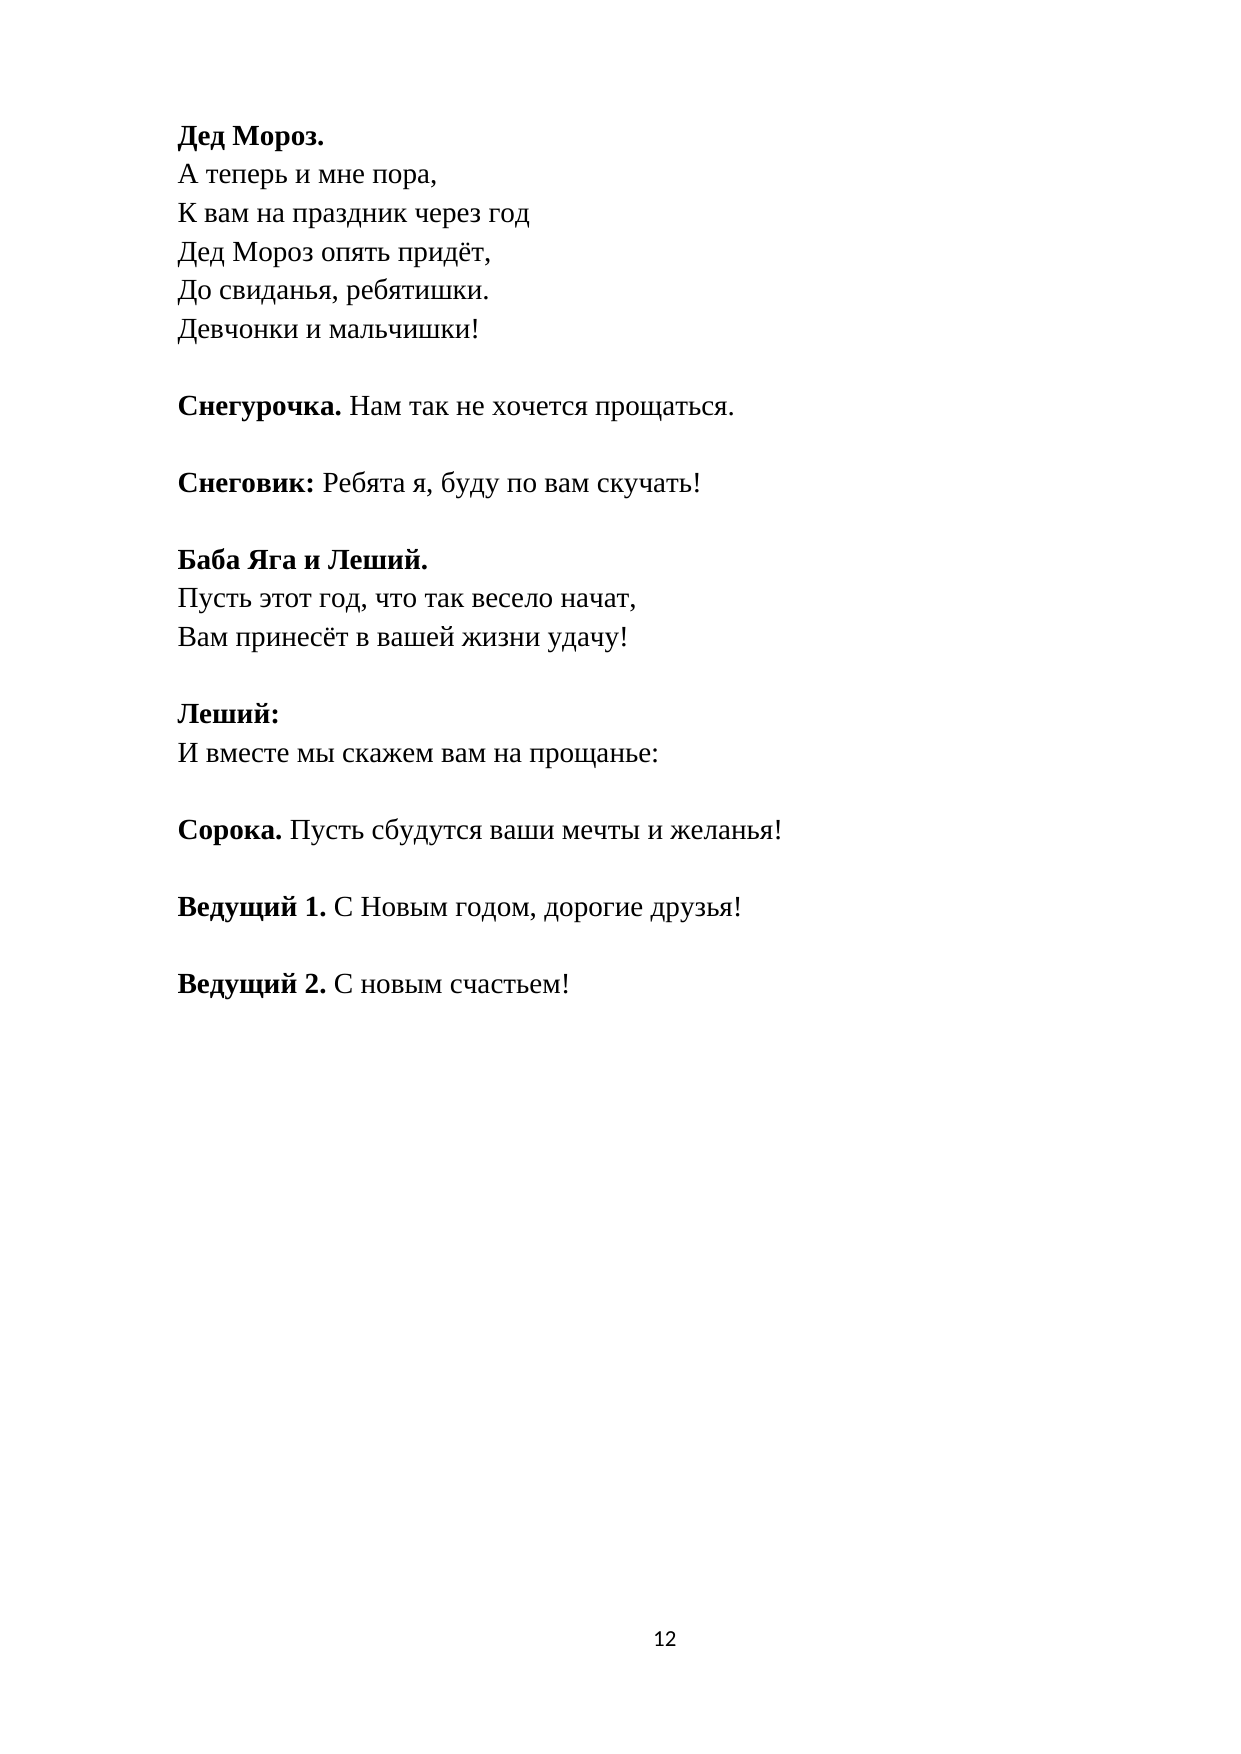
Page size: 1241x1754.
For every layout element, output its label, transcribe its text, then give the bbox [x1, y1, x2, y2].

text Ведущий 2. С новым счастьем! [177, 927, 1152, 999]
text Ведущий 1. С Новым годом, дорогие друзья! [177, 850, 1152, 922]
text К вам на праздник через год [177, 195, 1152, 229]
text Пусть этот год, что так весело начат, [177, 581, 1152, 614]
text Баба Яга и Леший. [177, 542, 1152, 576]
text Сорока. Пусть сбудутся ваши мечты и желанья! [177, 773, 1152, 845]
text И вместе мы скажем вам на прощанье: [177, 735, 1152, 768]
text До свиданья, ребятишки. [177, 272, 1152, 306]
text Дед Мороз опять придёт, [177, 234, 1152, 267]
text А теперь и мне пора, [177, 157, 1152, 190]
text Девчонки и мальчишки! [177, 311, 1152, 344]
text Снеговик: Ребята я, буду по вам скучать! [177, 465, 1152, 498]
text Леший: [177, 696, 1152, 730]
text Дед Мороз. [177, 118, 1152, 152]
text Вам принесёт в вашей жизни удачу! [177, 619, 1152, 653]
text Снегурочка. Нам так не хочется прощаться. [177, 349, 1152, 421]
